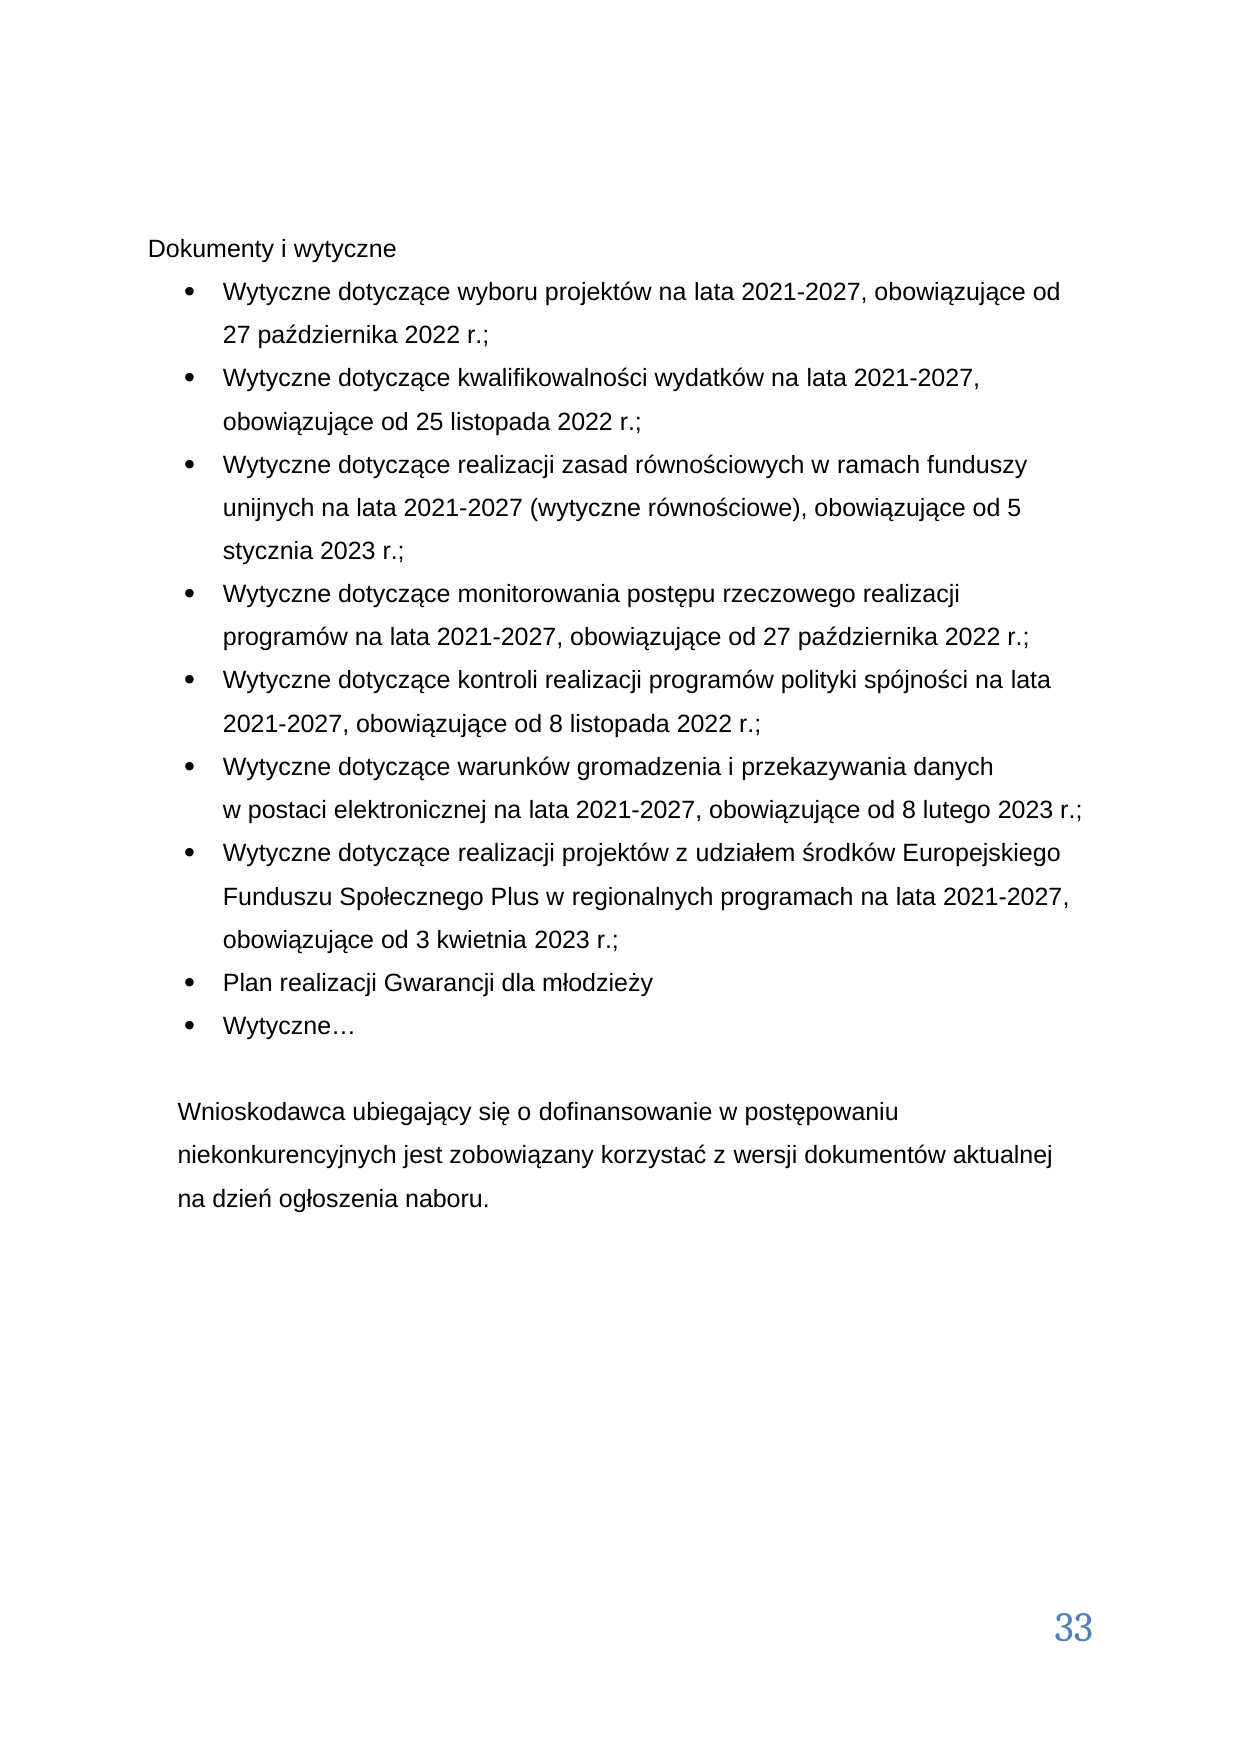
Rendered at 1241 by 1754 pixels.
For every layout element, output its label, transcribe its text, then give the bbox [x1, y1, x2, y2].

list Wytyczne dotyczące kontroli realizacji programów polityki spójności na lata 2021-2027, obowiązujące od 8 listopada 2022 r.; [185, 666, 1093, 737]
list Wytyczne dotyczące kwalifikowalności wydatków na lata 2021-2027, obowiązujące od 25 listopada 2022 r.; [185, 363, 1093, 435]
list Wytyczne dotyczące realizacji projektów z udziałem środków Europejskiego Funduszu Społecznego Plus w regionalnych programach na lata 2021-2027, obowiązujące od 3 kwietnia 2023 r.; [185, 838, 1093, 953]
text Wnioskodawca ubiegający się o dofinansowanie w postępowaniu niekonkurencyjnych jest zobowiązany korzystać z wersji dokumentów aktualnej na dzień ogłoszenia naboru. [177, 1097, 1093, 1212]
list Wytyczne dotyczące wyboru projektów na lata 2021-2027, obowiązujące od 27 października 2022 r.; [185, 277, 1093, 349]
text Dokumenty i wytyczne [148, 234, 1093, 263]
list Wytyczne dotyczące warunków gromadzenia i przekazywania danych w postaci elektronicznej na lata 2021-2027, obowiązujące od 8 lutego 2023 r.; [185, 752, 1093, 824]
list Wytyczne… [185, 1011, 1093, 1040]
list Wytyczne dotyczące realizacji zasad równościowych w ramach funduszy unijnych na lata 2021-2027 (wytyczne równościowe), obowiązujące od 5 stycznia 2023 r.; [185, 450, 1093, 565]
list Plan realizacji Gwarancji dla młodzieży [185, 968, 1093, 997]
list Wytyczne dotyczące monitorowania postępu rzeczowego realizacji programów na lata 2021-2027, obowiązujące od 27 października 2022 r.; [185, 579, 1093, 651]
